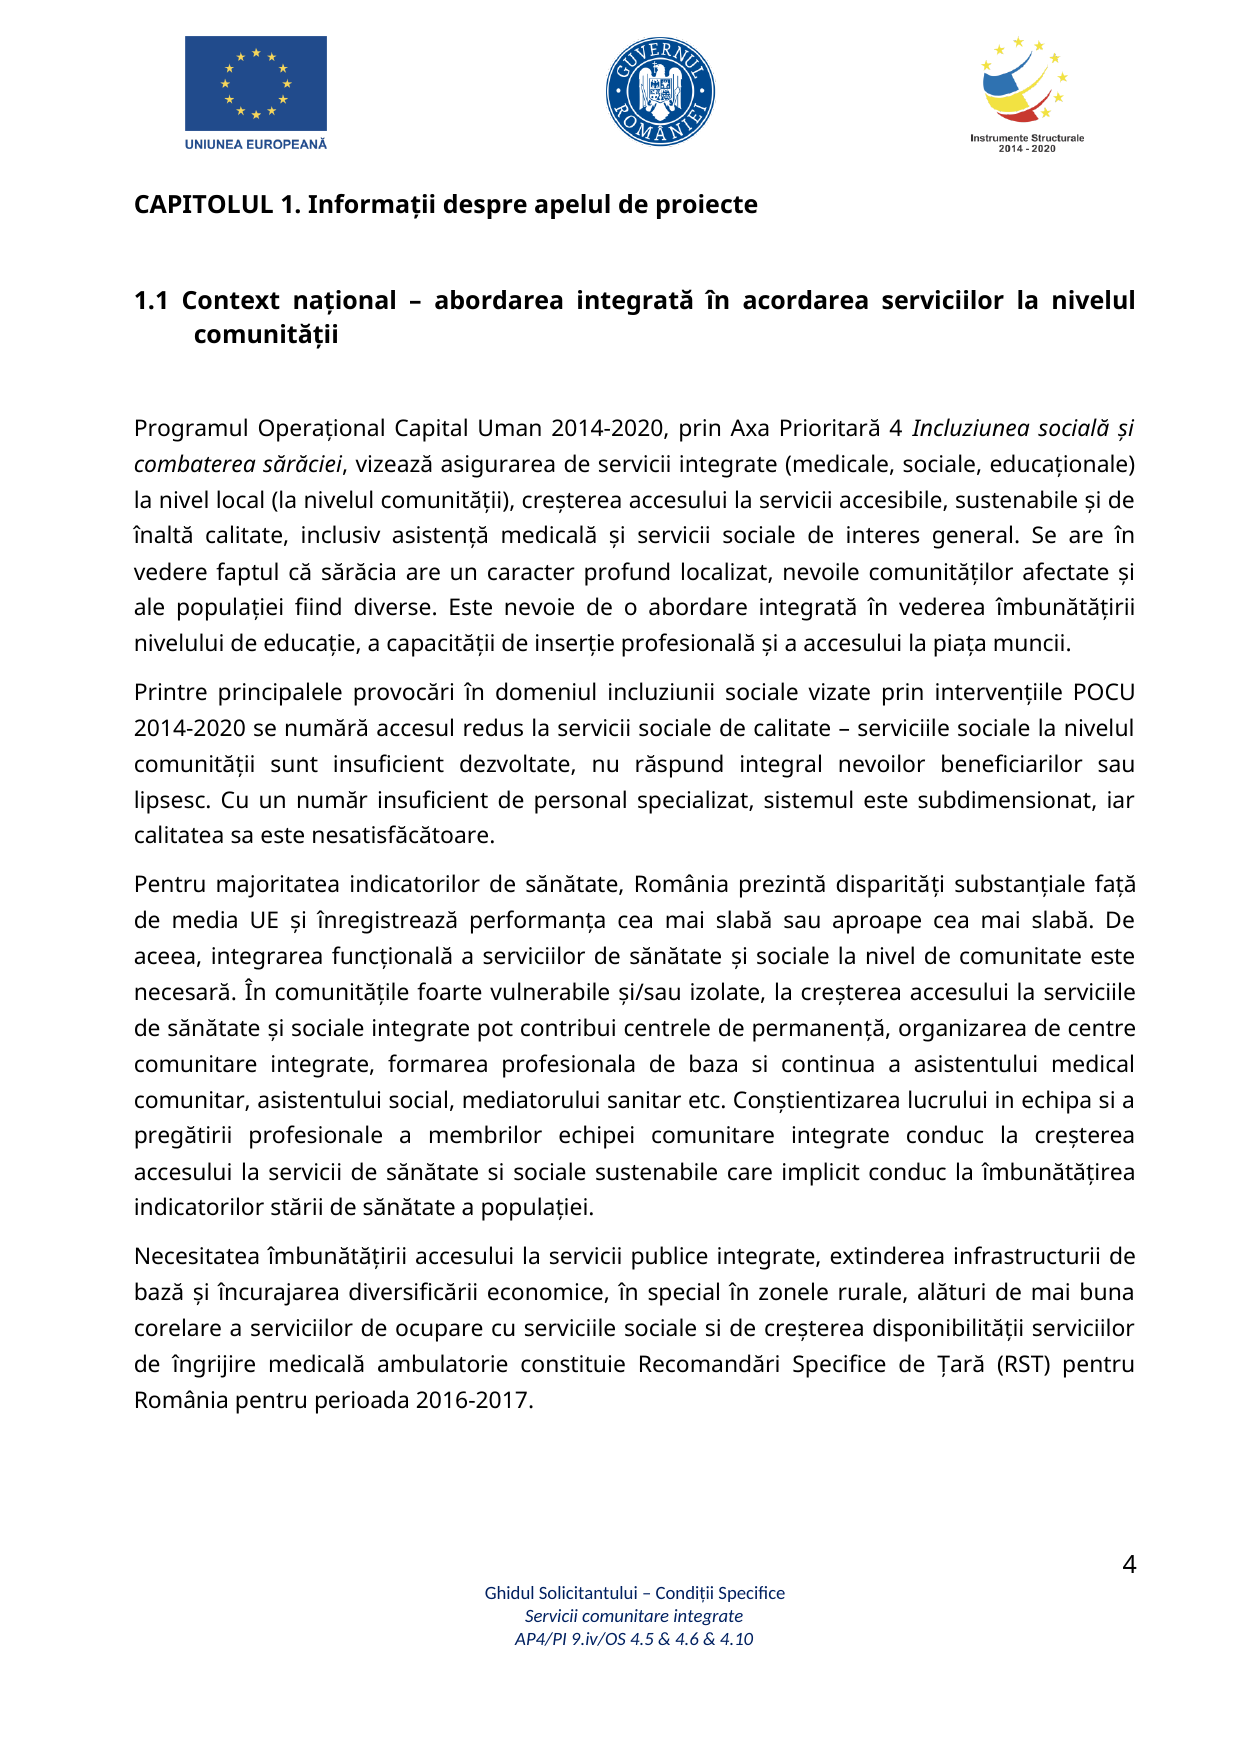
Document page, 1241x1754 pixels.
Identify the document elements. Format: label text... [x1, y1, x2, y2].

picture [604, 35, 716, 137]
picture [185, 36, 327, 137]
subtitle 1.1 Context național – abordarea integrată în acordarea serviciilor la nivelul comunității [133, 283, 1137, 351]
text Programul Operațional Capital Uman 2014-2020, prin Axa Prioritară 4 Incluziunea socială și combaterea sărăciei, vizează asigurarea de servicii integrate (medicale, sociale, educaționale) la nivel local (la nivelul comunității), creșterea accesului la servicii accesibile, sustenabile și de înaltă calitate, inclusiv asistență medicală și servicii sociale de interes general. Se are în vedere faptul că sărăcia are un caracter profund localizat, nevoile comunităților afectate și ale populaţiei fiind diverse. Este nevoie de o abordare integrată în vederea îmbunătățirii nivelului de educație, a capacităţii de inserţie profesională şi a accesului la piaţa muncii. [133, 412, 1137, 658]
text Pentru majoritatea indicatorilor de sănătate, România prezintă disparităţi substanţiale faţă de media UE şi înregistrează performanţa cea mai slabă sau aproape cea mai slabă. De aceea, integrarea funcţională a serviciilor de sănătate şi sociale la nivel de comunitate este necesară. În comunităţile foarte vulnerabile și/sau izolate, la creşterea accesului la serviciile de sănătate şi sociale integrate pot contribui centrele de permanenţă, organizarea de centre comunitare integrate, formarea profesionala de baza si continua a asistentului medical comunitar, asistentului social, mediatorului sanitar etc. Conștientizarea lucrului in echipa si a pregătirii profesionale a membrilor echipei comunitare integrate conduc la creșterea accesului la servicii de sănătate si sociale sustenabile care implicit conduc la îmbunătățirea indicatorilor stării de sănătate a populației. [133, 868, 1137, 1223]
text Printre principalele provocări în domeniul incluziunii sociale vizate prin intervențiile POCU 2014-2020 se numără accesul redus la servicii sociale de calitate – serviciile sociale la nivelul comunităţii sunt insuficient dezvoltate, nu răspund integral nevoilor beneficiarilor sau lipsesc. Cu un număr insuficient de personal specializat, sistemul este subdimensionat, iar calitatea sa este nesatisfăcătoare. [133, 676, 1137, 851]
text Necesitatea îmbunătățirii accesului la servicii publice integrate, extinderea infrastructurii de bază și încurajarea diversificării economice, în special în zonele rurale, alături de mai buna corelare a serviciilor de ocupare cu serviciile sociale si de creșterea disponibilității serviciilor de îngrijire medicală ambulatorie constituie Recomandări Specifice de Țară (RST) pentru România pentru perioada 2016-2017. [133, 1240, 1137, 1415]
subtitle CAPITOLUL 1. Informații despre apelul de proiecte [133, 137, 1137, 221]
picture [971, 36, 1084, 137]
